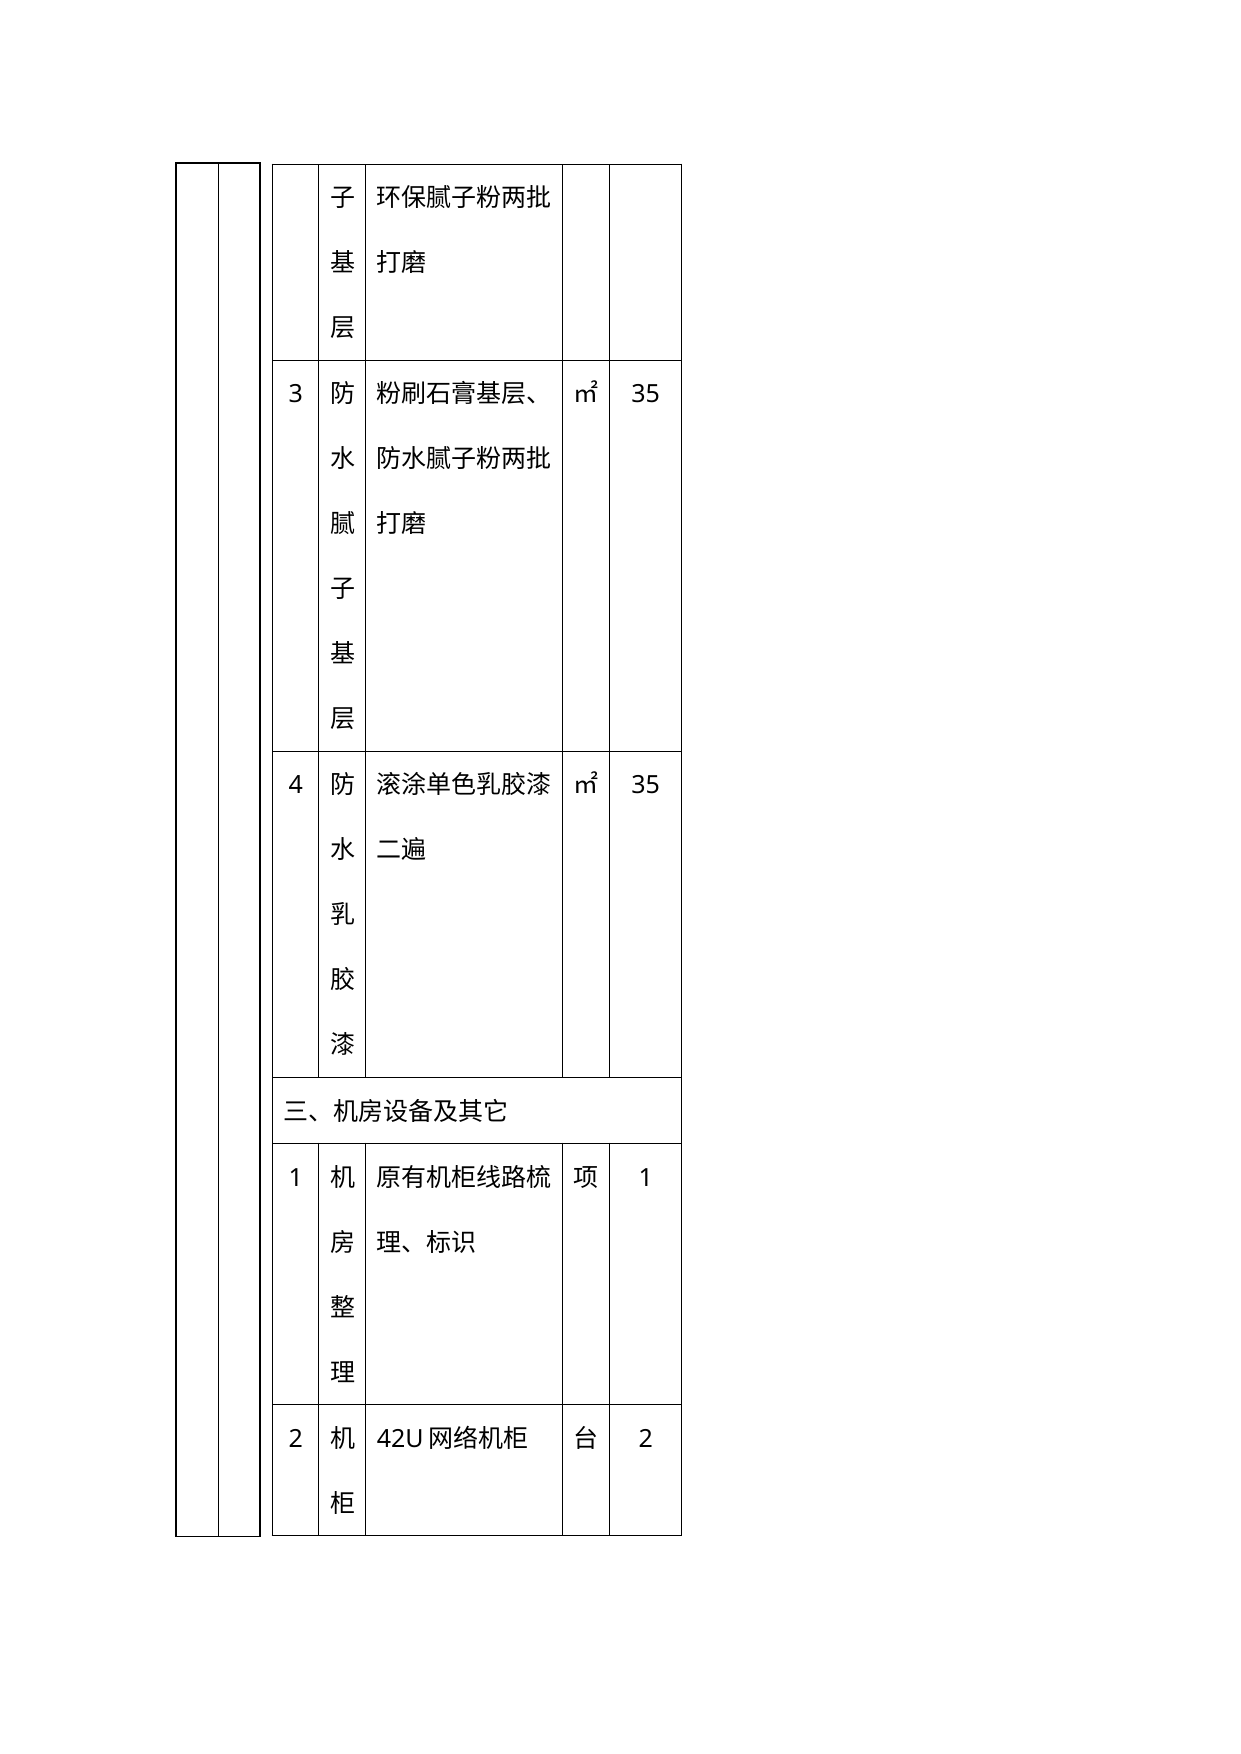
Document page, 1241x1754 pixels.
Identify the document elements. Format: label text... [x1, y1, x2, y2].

table_cell [219, 164, 259, 1536]
table_cell 1 [177, 164, 218, 1536]
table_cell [261, 162, 1064, 1536]
